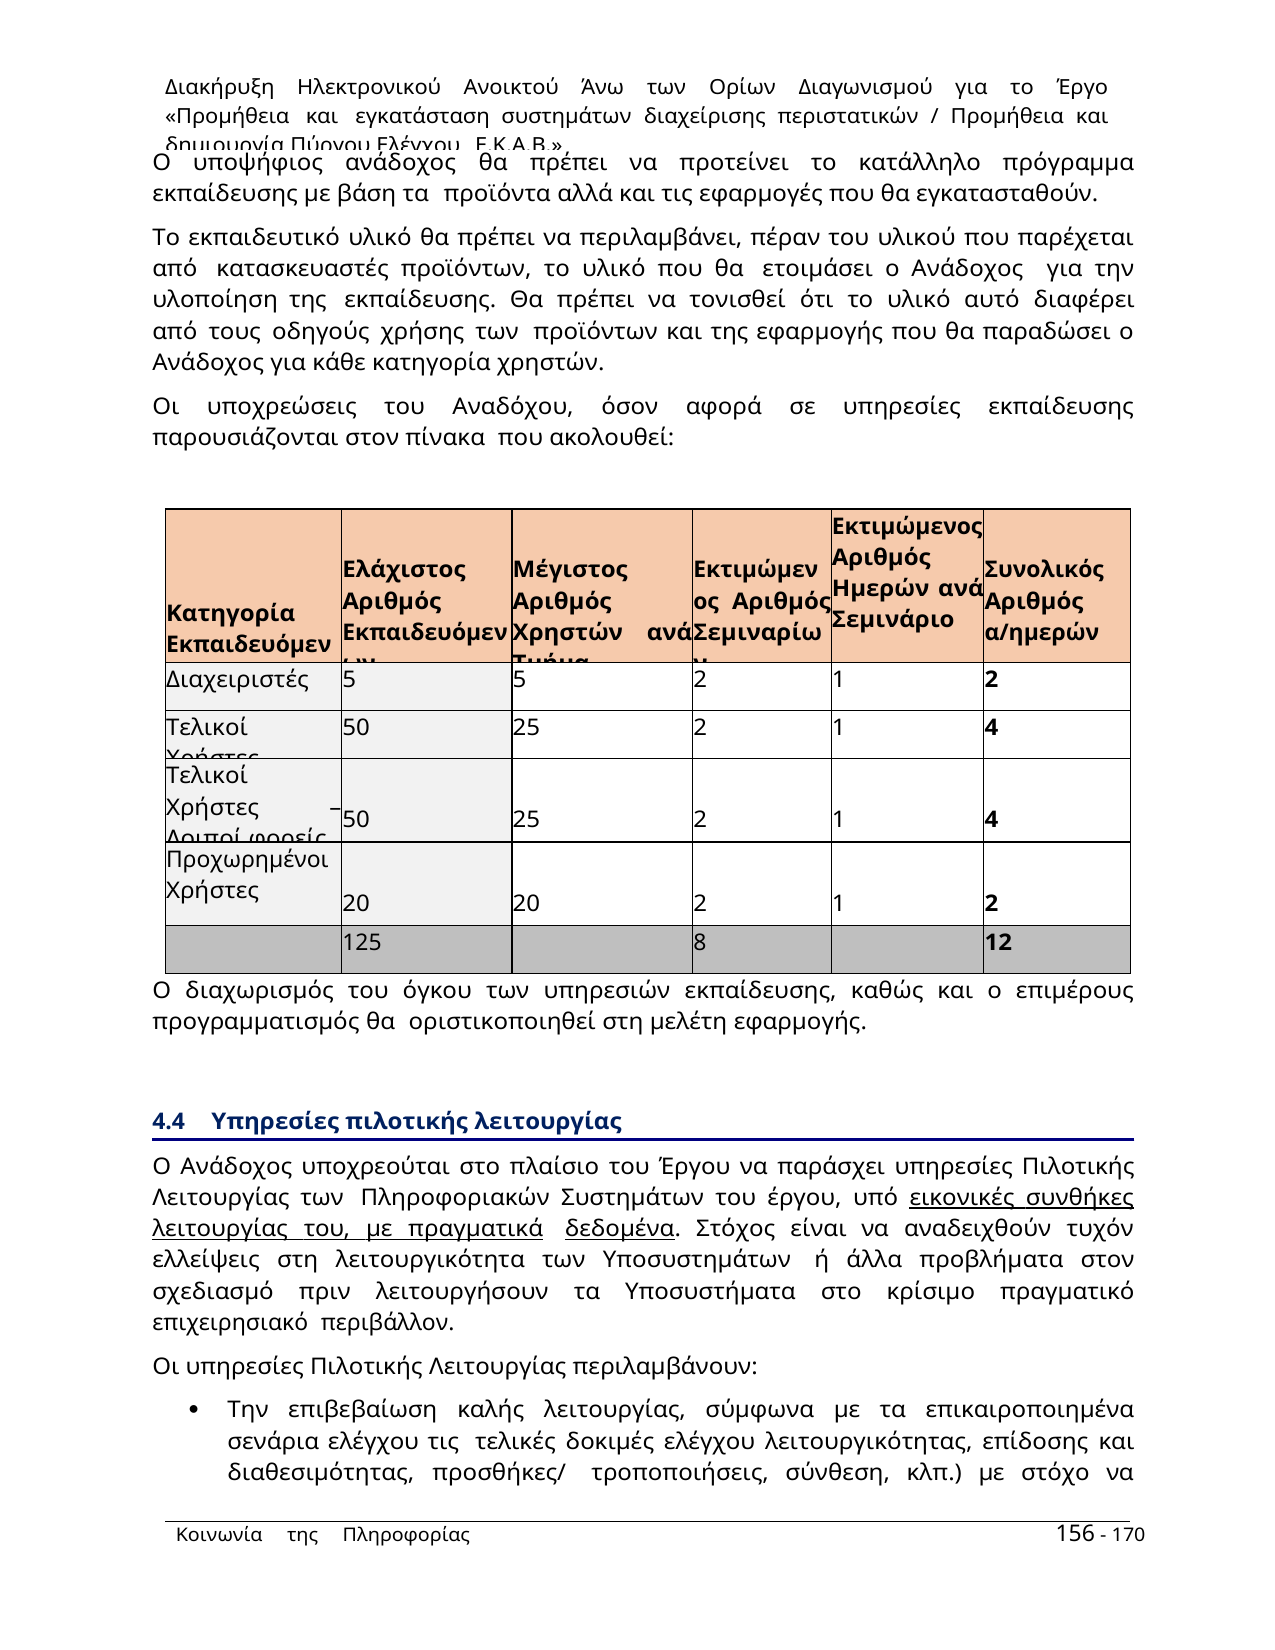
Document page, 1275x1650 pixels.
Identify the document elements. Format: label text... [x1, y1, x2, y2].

table_cell 50 [342, 759, 511, 841]
table_cell 25 [513, 711, 692, 758]
table_cell 12 [984, 926, 1130, 973]
text Ο Ανάδοχος υποχρεούται στο πλαίσιο του Έργου να παράσχει υπηρεσίες Πιλοτικής Λειτουργίας των Πληροφοριακών Συστημάτων του έργου, υπό εικονικές συνθήκες λειτουργίας του, με πραγματικά δεδομένα. Στόχος είναι να αναδειχθούν τυχόν ελλείψεις στη λειτουργικότητα των Υποσυστημάτων ή άλλα προβλήματα στον σχεδιασμό πριν λειτουργήσουν τα Υποσυστήματα στο κρίσιμο πραγματικό επιχειρησιακό περιβάλλον. [152, 1150, 1134, 1337]
table_cell [166, 926, 341, 973]
table_cell 1 [832, 759, 983, 841]
table_cell Τελικοί Χρήστες [166, 711, 341, 758]
table_cell [832, 926, 983, 973]
text Ο διαχωρισμός του όγκου των υπηρεσιών εκπαίδευσης, καθώς και ο επιμέρους προγραμματισμός θα οριστικοποιηθεί στη μελέτη εφαρμογής. [152, 974, 1134, 1036]
text Το εκπαιδευτικό υλικό θα πρέπει να περιλαμβάνει, πέραν του υλικού που παρέχεται από κατασκευαστές προϊόντων, το υλικό που θα ετοιμάσει ο Ανάδοχος για την υλοποίηση της εκπαίδευσης. Θα πρέπει να τονισθεί ότι το υλικό αυτό διαφέρει από τους οδηγούς χρήσης των προϊόντων και της εφαρμογής που θα παραδώσει ο Ανάδοχος για κάθε κατηγορία χρηστών. [152, 221, 1134, 377]
text Ο υποψήφιος ανάδοχος θα πρέπει να προτείνει το κατάλληλο πρόγραμμα εκπαίδευσης με βάση τα προϊόντα αλλά και τις εφαρμογές που θα εγκατασταθούν. [152, 146, 1134, 208]
table_header Μέγιστος Αριθμός Χρηστών ανά Τμήμα [513, 510, 692, 662]
text Οι υποχρεώσεις του Αναδόχου, όσον αφορά σε υπηρεσίες εκπαίδευσης παρουσιάζονται στον πίνακα που ακολουθεί: [152, 389, 1134, 452]
table_header Ελάχιστος Αριθμός Εκπαιδευόμενων [342, 510, 511, 662]
table_cell 1 [832, 711, 983, 758]
table_cell 2 [693, 759, 831, 841]
table_cell 2 [984, 663, 1130, 710]
table_cell Τελικοί Χρήστες – Λοιποί φορείς [166, 759, 341, 841]
table_cell 2 [693, 663, 831, 710]
table_cell 1 [832, 843, 983, 925]
table_cell 20 [513, 843, 692, 925]
table_cell 4 [984, 711, 1130, 758]
table_cell 1 [832, 663, 983, 710]
table_cell Προχωρημένοι Χρήστες [166, 843, 341, 925]
table_cell 2 [984, 843, 1130, 925]
text Οι υπηρεσίες Πιλοτικής Λειτουργίας περιλαμβάνουν: [152, 1350, 1134, 1381]
table_cell 8 [693, 926, 831, 973]
table_cell 25 [513, 759, 692, 841]
table_cell 5 [513, 663, 692, 710]
table_header Συνολικός Αριθμός α/ημερών [984, 510, 1130, 662]
table_header Εκτιμώμενος Αριθμός Σεμιναρίων [693, 510, 831, 662]
table_cell 5 [342, 663, 511, 710]
table_header Εκτιμώμενος Αριθμός Ημερών ανά Σεμινάριο [832, 510, 983, 662]
table_cell 20 [342, 843, 511, 925]
table_cell 50 [342, 711, 511, 758]
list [189, 1393, 1134, 1487]
table_cell Διαχειριστές [166, 663, 341, 710]
subtitle Υπηρεσίες πιλοτικής λειτουργίας [152, 1105, 1134, 1138]
table_cell 2 [693, 843, 831, 925]
table_header Κατηγορία Εκπαιδευόμενων [166, 510, 341, 662]
table_cell 125 [342, 926, 511, 973]
table_cell 4 [984, 759, 1130, 841]
table_cell 2 [693, 711, 831, 758]
table_cell [513, 926, 692, 973]
